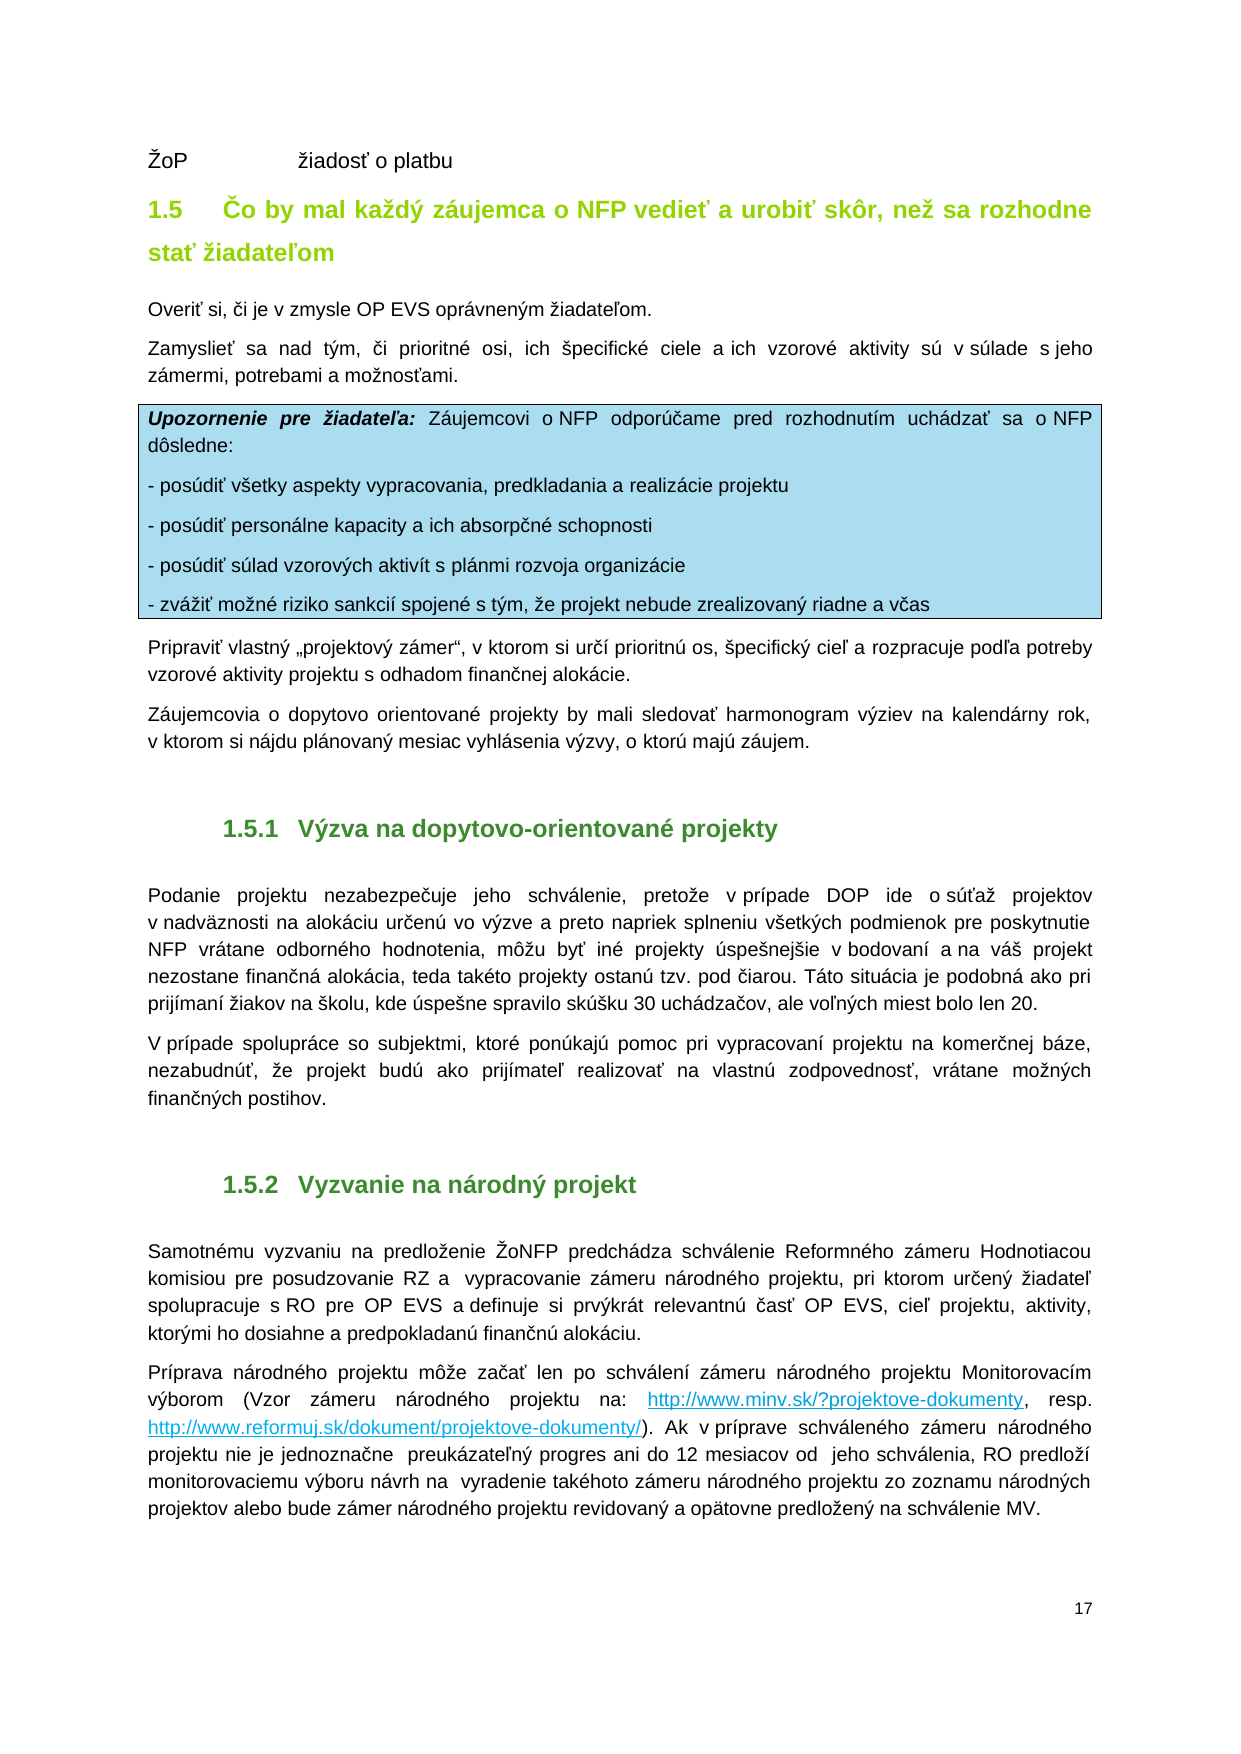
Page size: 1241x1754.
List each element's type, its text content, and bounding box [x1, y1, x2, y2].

subtitle 1.5.1 Výzva na dopytovo-orientované projekty [223, 813, 1092, 842]
list Pripraviť vlastný „projektový zámer“, v ktorom si určí prioritnú os, špecifický cieľ a rozpracuje podľa potreby vzorové aktivity projektu s odhadom finančnej alokácie. [148, 636, 1092, 686]
list Záujemcovia o dopytovo orientované projekty by mali sledovať harmonogram výziev na kalendárny rok, v ktorom si nájdu plánovaný mesiac vyhlásenia výzvy, o ktorú majú záujem. [148, 703, 1092, 753]
list V prípade spolupráce so subjektmi, ktoré ponúkajú pomoc pri vypracovaní projektu na komerčnej báze, nezabudnúť, že projekt budú ako prijímateľ realizovať na vlastnú zodpovednosť, vrátane možných finančných postihov. [148, 1032, 1092, 1109]
text Samotnému vyzvaniu na predloženie ŽoNFP predchádza schválenie Reformného zámeru Hodnotiacou komisiou pre posudzovanie RZ a vypracovanie zámeru národného projektu, pri ktorom určený žiadateľ spolupracuje s RO pre OP EVS a definuje si prvýkrát relevantnú časť OP EVS, cieľ projektu, aktivity, ktorými ho dosiahne a predpokladanú finančnú alokáciu. [148, 1240, 1092, 1344]
list Overiť si, či je v zmysle OP EVS oprávneným žiadateľom. [148, 297, 1092, 320]
text Príprava národného projektu môže začať len po schválení zámeru národného projektu Monitorovacím výborom (Vzor zámeru národného projektu na: http://www.minv.sk/?projektove-dokumenty, resp. http://www.reformuj.sk/dokument/projektove-dokumenty/). Ak v príprave schváleného zámeru národného projektu nie je jednoznačne preukázateľný progres ani do 12 mesiacov od jeho schválenia, RO predloží monitorovaciemu výboru návrh na vyradenie takéhoto zámeru národného projektu zo zoznamu národných projektov alebo bude zámer národného projektu revidovaný a opätovne predložený na schválenie MV. [148, 1361, 1092, 1520]
text - posúdiť súlad vzorových aktivít s plánmi rozvoja organizácie [139, 550, 1101, 576]
text - zvážiť možné riziko sankcií spojené s tým, že projekt nebude zrealizovaný riadne a včas [139, 590, 1101, 618]
list Podanie projektu nezabezpečuje jeho schválenie, pretože v prípade DOP ide o súťaž projektov v nadväznosti na alokáciu určenú vo výzve a preto napriek splneniu všetkých podmienok pre poskytnutie NFP vrátane odborného hodnotenia, môžu byť iné projekty úspešnejšie v bodovaní a na váš projekt nezostane finančná alokácia, teda takéto projekty ostanú tzv. pod čiarou. Táto situácia je podobná ako pri prijímaní žiakov na školu, kde úspešne spravilo skúšku 30 uchádzačov, ale voľných miest bolo len 20. [148, 883, 1092, 1015]
subtitle 1.5 Čo by mal každý záujemca o NFP vedieť a urobiť skôr, než sa rozhodne stať žiadateľom [148, 194, 1092, 266]
text - posúdiť personálne kapacity a ich absorpčné schopnosti [139, 511, 1101, 536]
text - posúdiť všetky aspekty vypracovania, predkladania a realizácie projektu [139, 471, 1101, 497]
list Zamyslieť sa nad tým, či prioritné osi, ich špecifické ciele a ich vzorové aktivity sú v súlade s jeho zámermi, potrebami a možnosťami. [148, 337, 1092, 387]
text Upozornenie pre žiadateľa: Záujemcovi o NFP odporúčame pred rozhodnutím uchádzať sa o NFP dôsledne: [139, 405, 1101, 457]
list ŽoP žiadosť o platbu [148, 148, 1092, 173]
subtitle 1.5.2 Vyzvanie na národný projekt [223, 1170, 1092, 1199]
